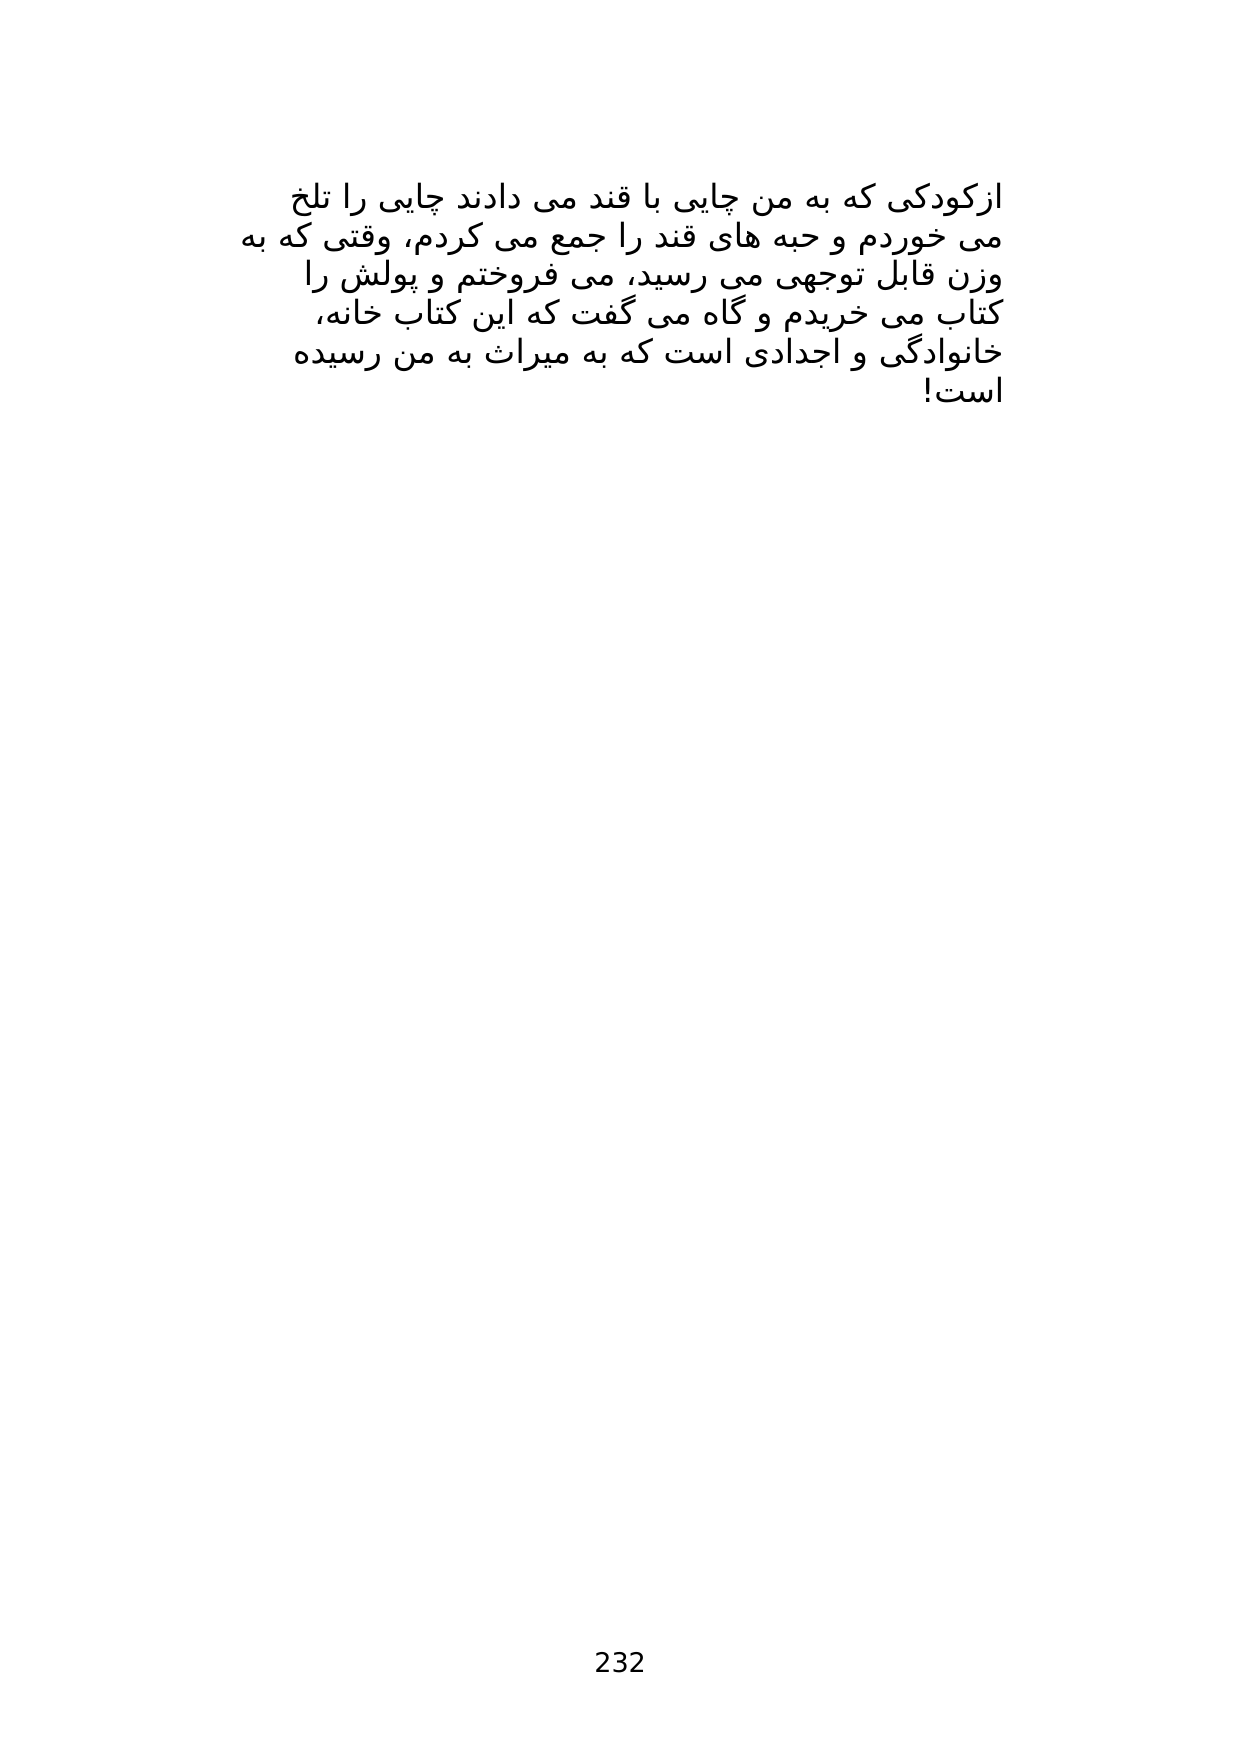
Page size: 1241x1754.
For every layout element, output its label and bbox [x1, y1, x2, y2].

text [236, 177, 1004, 410]
